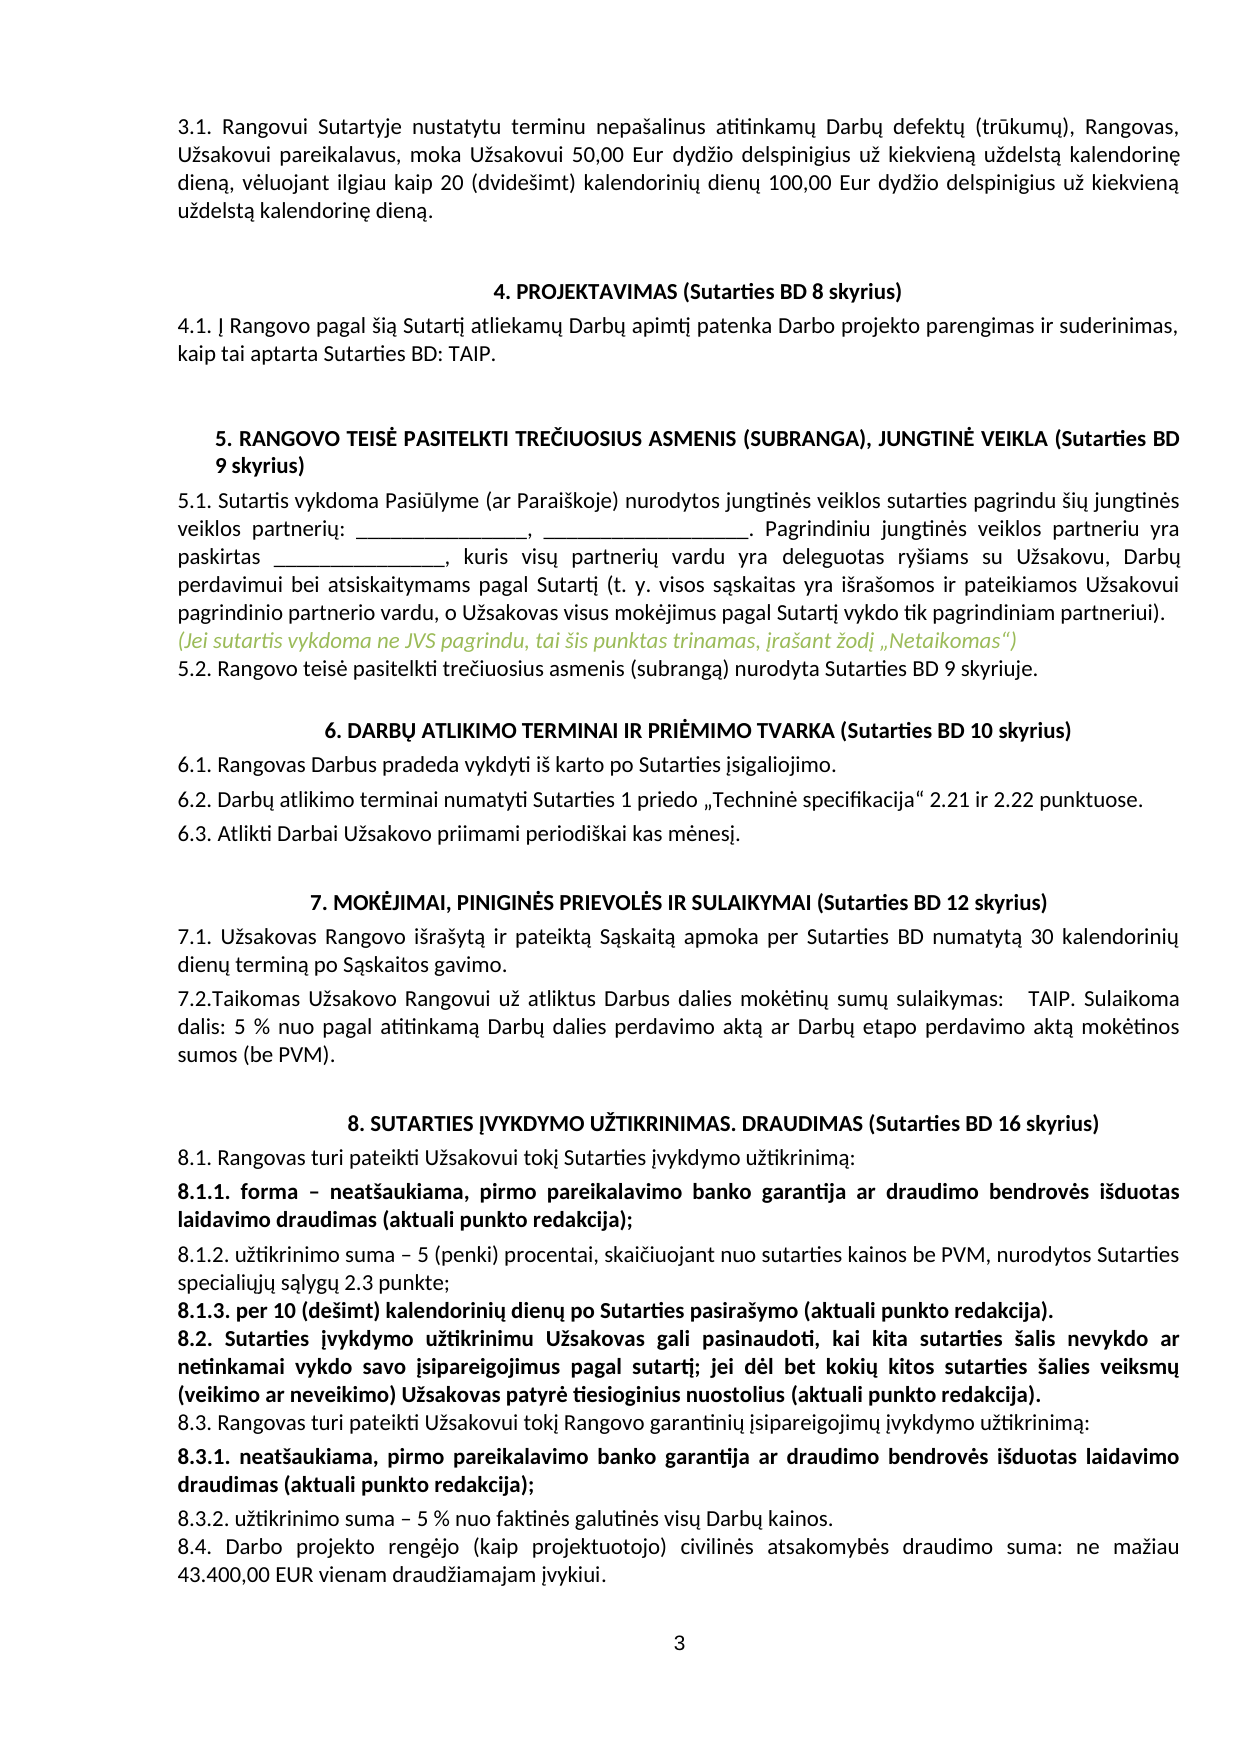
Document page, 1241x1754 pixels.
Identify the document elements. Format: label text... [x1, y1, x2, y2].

text 7. MOKĖJIMAI, PINIGINĖS PRIEVOLĖS IR SULAIKYMAI (Sutarties BD 12 skyrius) [177, 888, 1181, 916]
text 6. DARBŲ ATLIKIMO TERMINAI IR PRIĖMIMO TVARKA (Sutarties BD 10 skyrius) [215, 716, 1181, 744]
text 4.1. Į Rangovo pagal šią Sutartį atliekamų Darbų apimtį patenka Darbo projekto parengimas ir suderinimas, kaip tai aptarta Sutarties BD: TAIP. [177, 312, 1181, 368]
list (Jei sutartis vykdoma ne JVS pagrindu, tai šis punktas trinamas, įrašant žodį „Netaikomas“) [177, 626, 1181, 654]
list 5.2. Rangovo teisė pasitelkti trečiuosius asmenis (subrangą) nurodyta Sutarties BD 9 skyriuje. [177, 654, 1181, 682]
text 8. SUTARTIES ĮVYKDYMO UŽTIKRINIMAS. DRAUDIMAS (Sutarties BD 16 skyrius) [266, 1109, 1181, 1137]
list 8.4. Darbo projekto rengėjo (kaip projektuotojo) civilinės atsakomybės draudimo suma: ne mažiau 43.400,00 EUR vienam draudžiamajam įvykiui. [177, 1532, 1181, 1588]
list 8.1.2. užtikrinimo suma – 5 (penki) procentai, skaičiuojant nuo sutarties kainos be PVM, nurodytos Sutarties specialiųjų sąlygų 2.3 punkte; [177, 1240, 1181, 1296]
list 8.1. Rangovas turi pateikti Užsakovui tokį Sutarties įvykdymo užtikrinimą: [177, 1143, 1181, 1171]
list 8.3.2. užtikrinimo suma – 5 % nuo faktinės galutinės visų Darbų kainos. [177, 1504, 1181, 1532]
text 7.1. Užsakovas Rangovo išrašytą ir pateiktą Sąskaitą apmoka per Sutarties BD numatytą 30 kalendorinių dienų terminą po Sąskaitos gavimo. [177, 922, 1181, 978]
text 3.1. Rangovui Sutartyje nustatytu terminu nepašalinus atitinkamų Darbų defektų (trūkumų), Rangovas, Užsakovui pareikalavus, moka Užsakovui 50,00 Eur dydžio delspinigius už kiekvieną uždelstą kalendorinę dieną, vėluojant ilgiau kaip 20 (dvidešimt) kalendorinių dienų 100,00 Eur dydžio delspinigius už kiekvieną uždelstą kalendorinę dieną. [177, 112, 1181, 224]
text 5.1. Sutartis vykdoma Pasiūlyme (ar Paraiškoje) nurodytos jungtinės veiklos sutarties pagrindu šių jungtinės veiklos partnerių: _______________, __________________. Pagrindiniu jungtinės veiklos partneriu yra paskirtas _______________, kuris visų partnerių vardu yra deleguotas ryšiams su Užsakovu, Darbų perdavimui bei atsiskaitymams pagal Sutartį (t. y. visos sąskaitas yra išrašomos ir pateikiamos Užsakovui pagrindinio partnerio vardu, o Užsakovas visus mokėjimus pagal Sutartį vykdo tik pagrindiniam partneriui). [177, 486, 1181, 626]
text 4. PROJEKTAVIMAS (Sutarties BD 8 skyrius) [215, 277, 1181, 305]
text 6.1. Rangovas Darbus pradeda vykdyti iš karto po Sutarties įsigaliojimo. [177, 751, 1181, 779]
list 8.1.3. per 10 (dešimt) kalendorinių dienų po Sutarties pasirašymo (aktuali punkto redakcija). [177, 1296, 1181, 1324]
text 6.3. Atlikti Darbai Užsakovo priimami periodiškai kas mėnesį. [177, 819, 1181, 847]
list 8.2. Sutarties įvykdymo užtikrinimu Užsakovas gali pasinaudoti, kai kita sutarties šalis nevykdo ar netinkamai vykdo savo įsipareigojimus pagal sutartį; jei dėl bet kokių kitos sutarties šalies veiksmų (veikimo ar neveikimo) Užsakovas patyrė tiesioginius nuostolius (aktuali punkto redakcija). [177, 1324, 1181, 1408]
text 5. RANGOVO TEISĖ PASITELKTI TREČIUOSIUS ASMENIS (SUBRANGA), JUNGTINĖ VEIKLA (Sutarties BD 9 skyrius) [215, 424, 1181, 480]
text 8.3.1. neatšaukiama, pirmo pareikalavimo banko garantija ar draudimo bendrovės išduotas laidavimo draudimas (aktuali punkto redakcija); [177, 1442, 1181, 1498]
text 8.1.1. forma – neatšaukiama, pirmo pareikalavimo banko garantija ar draudimo bendrovės išduotas laidavimo draudimas (aktuali punkto redakcija); [177, 1177, 1181, 1233]
text 7.2.Taikomas Užsakovo Rangovui už atliktus Darbus dalies mokėtinų sumų sulaikymas: TAIP. Sulaikoma dalis: 5 % nuo pagal atitinkamą Darbų dalies perdavimo aktą ar Darbų etapo perdavimo aktą mokėtinos sumos (be PVM). [177, 984, 1181, 1068]
text 6.2. Darbų atlikimo terminai numatyti Sutarties 1 priedo „Techninė specifikacija“ 2.21 ir 2.22 punktuose. [177, 785, 1181, 813]
list 8.3. Rangovas turi pateikti Užsakovui tokį Rangovo garantinių įsipareigojimų įvykdymo užtikrinimą: [177, 1408, 1181, 1436]
